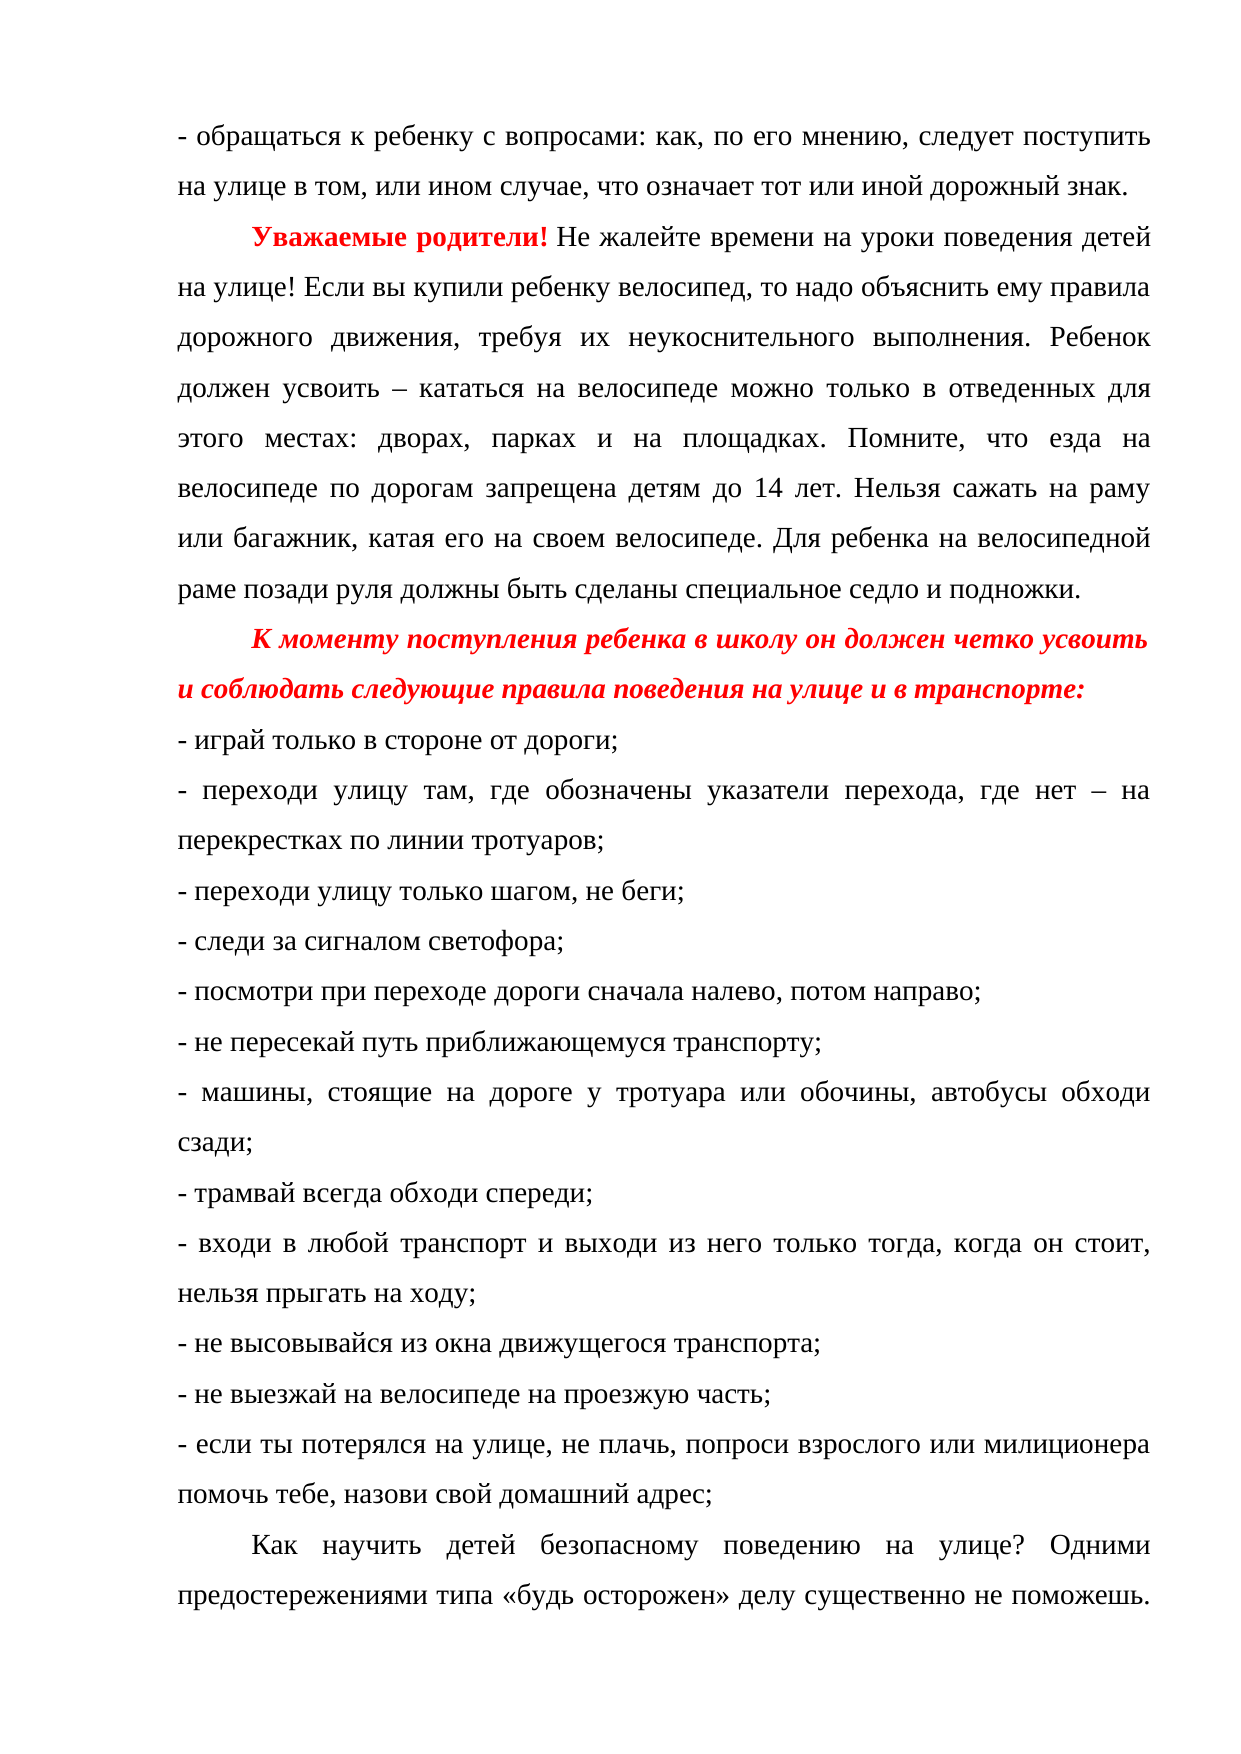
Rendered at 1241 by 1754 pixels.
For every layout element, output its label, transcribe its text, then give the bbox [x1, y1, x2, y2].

text - следи за сигналом светофора; [177, 923, 1152, 957]
text - трамвай всегда обходи спереди; [177, 1175, 1152, 1208]
text К моменту поступления ребенка в школу он должен четко усвоить и соблюдать следующие правила поведения на улице и в транспорте: [177, 621, 1152, 705]
text - переходи улицу только шагом, не беги; [177, 873, 1152, 906]
text - не пересекай путь приближающемуся транспорту; [177, 1024, 1152, 1057]
text - если ты потерялся на улице, не плачь, попроси взрослого или милиционера помочь тебе, назови свой домашний адрес; [177, 1426, 1152, 1510]
text - машины, стоящие на дороге у тротуара или обочины, автобусы обходи сзади; [177, 1074, 1152, 1158]
text - обращаться к ребенку с вопросами: как, по его мнению, следует поступить на улице в том, или ином случае, что означает тот или иной дорожный знак. [177, 118, 1152, 202]
text - входи в любой транспорт и выходи из него только тогда, когда он стоит, нельзя прыгать на ходу; [177, 1225, 1152, 1309]
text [177, 1527, 1152, 1611]
text - посмотри при переходе дороги сначала налево, потом направо; [177, 973, 1152, 1007]
text - не выезжай на велосипеде на проезжую часть; [177, 1376, 1152, 1409]
text - переходи улицу там, где обозначены указатели перехода, где нет – на перекрестках по линии тротуаров; [177, 772, 1152, 856]
text Уважаемые родители! Не жалейте времени на уроки поведения детей на улице! Если вы купили ребенку велосипед, то надо объяснить ему правила дорожного движения, требуя их неукоснительного выполнения. Ребенок должен усвоить – кататься на велосипеде можно только в отведенных для этого местах: дворах, парках и на площадках. Помните, что езда на велосипеде по дорогам запрещена детям до 14 лет. Нельзя сажать на раму или багажник, катая его на своем велосипеде. Для ребенка на велосипедной раме позади руля должны быть сделаны специальное седло и подножки. [177, 219, 1152, 604]
text - играй только в стороне от дороги; [177, 722, 1152, 755]
text - не высовывайся из окна движущегося транспорта; [177, 1326, 1152, 1359]
